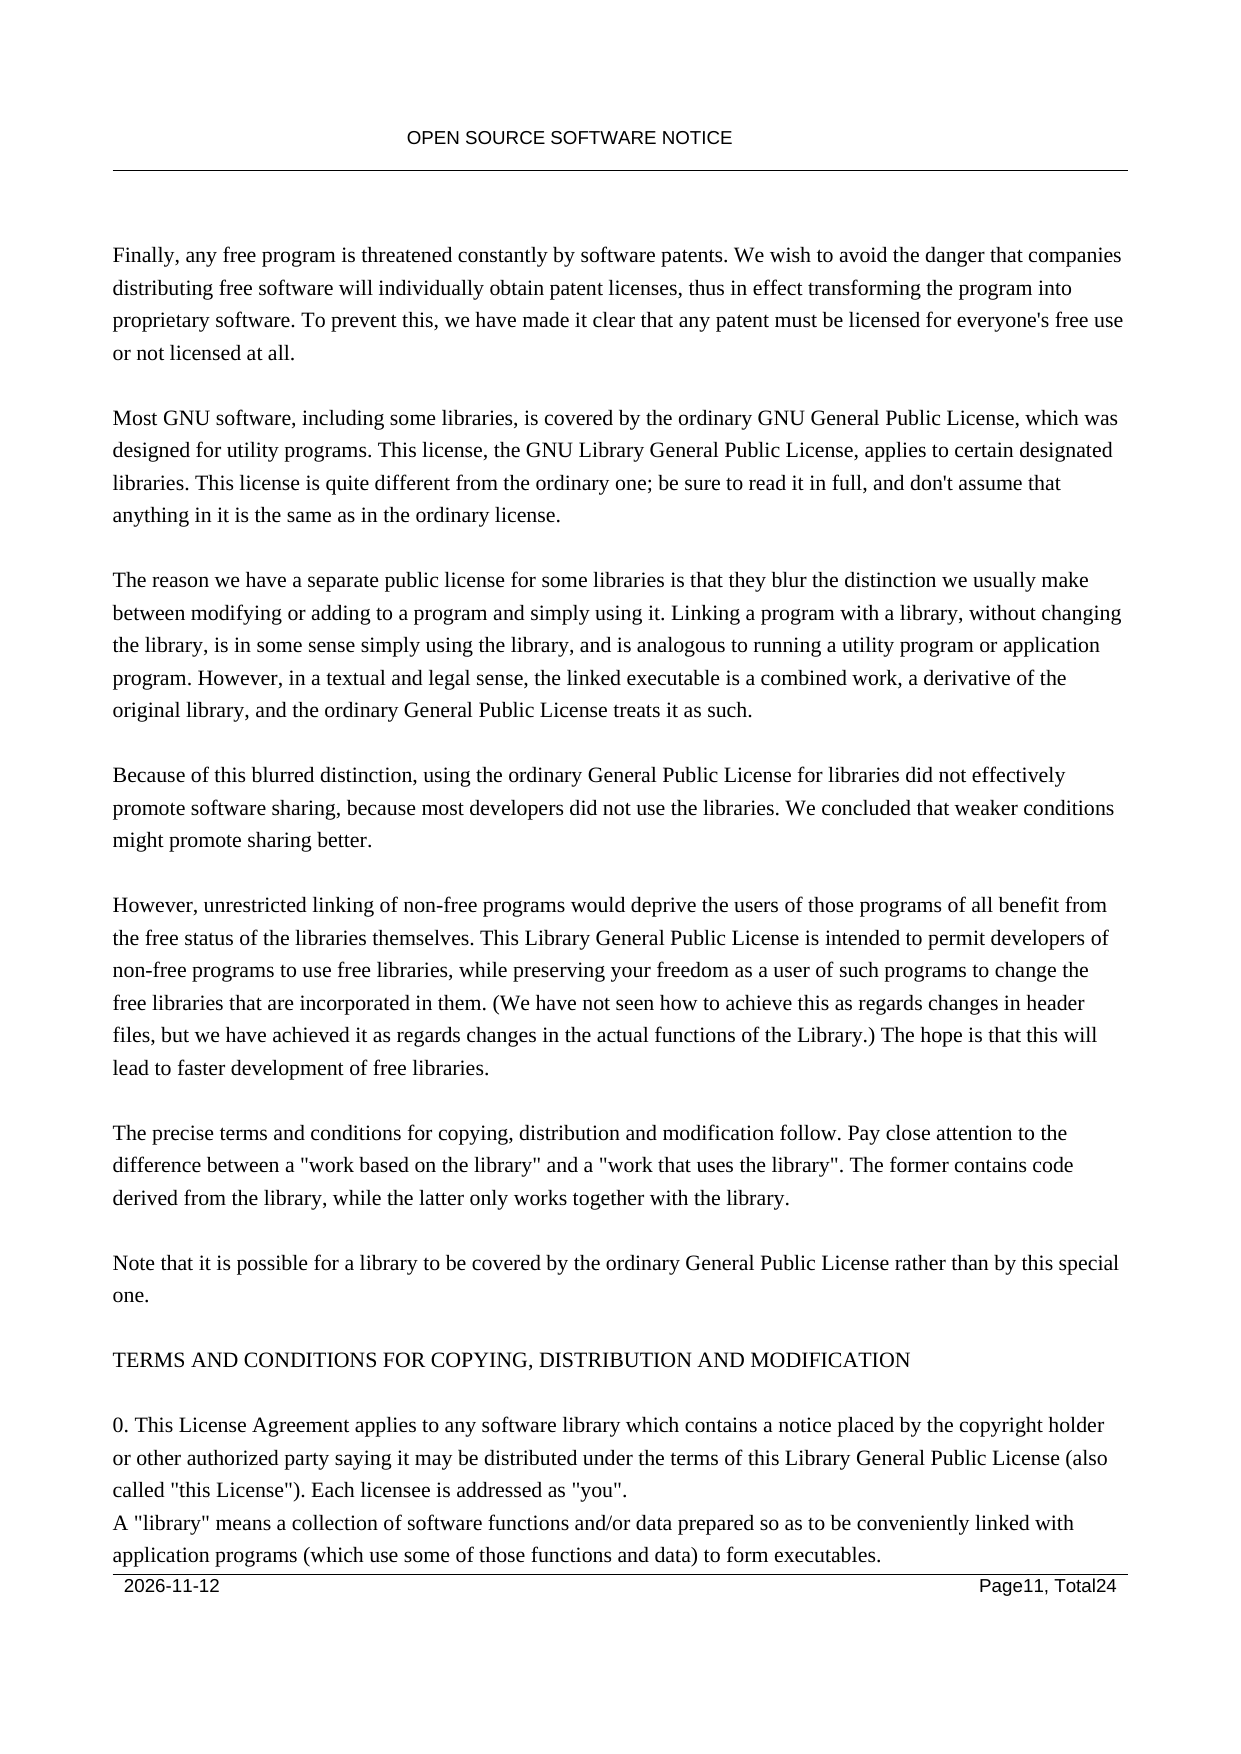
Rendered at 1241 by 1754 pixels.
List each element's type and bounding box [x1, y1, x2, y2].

text [112, 206, 1128, 1571]
